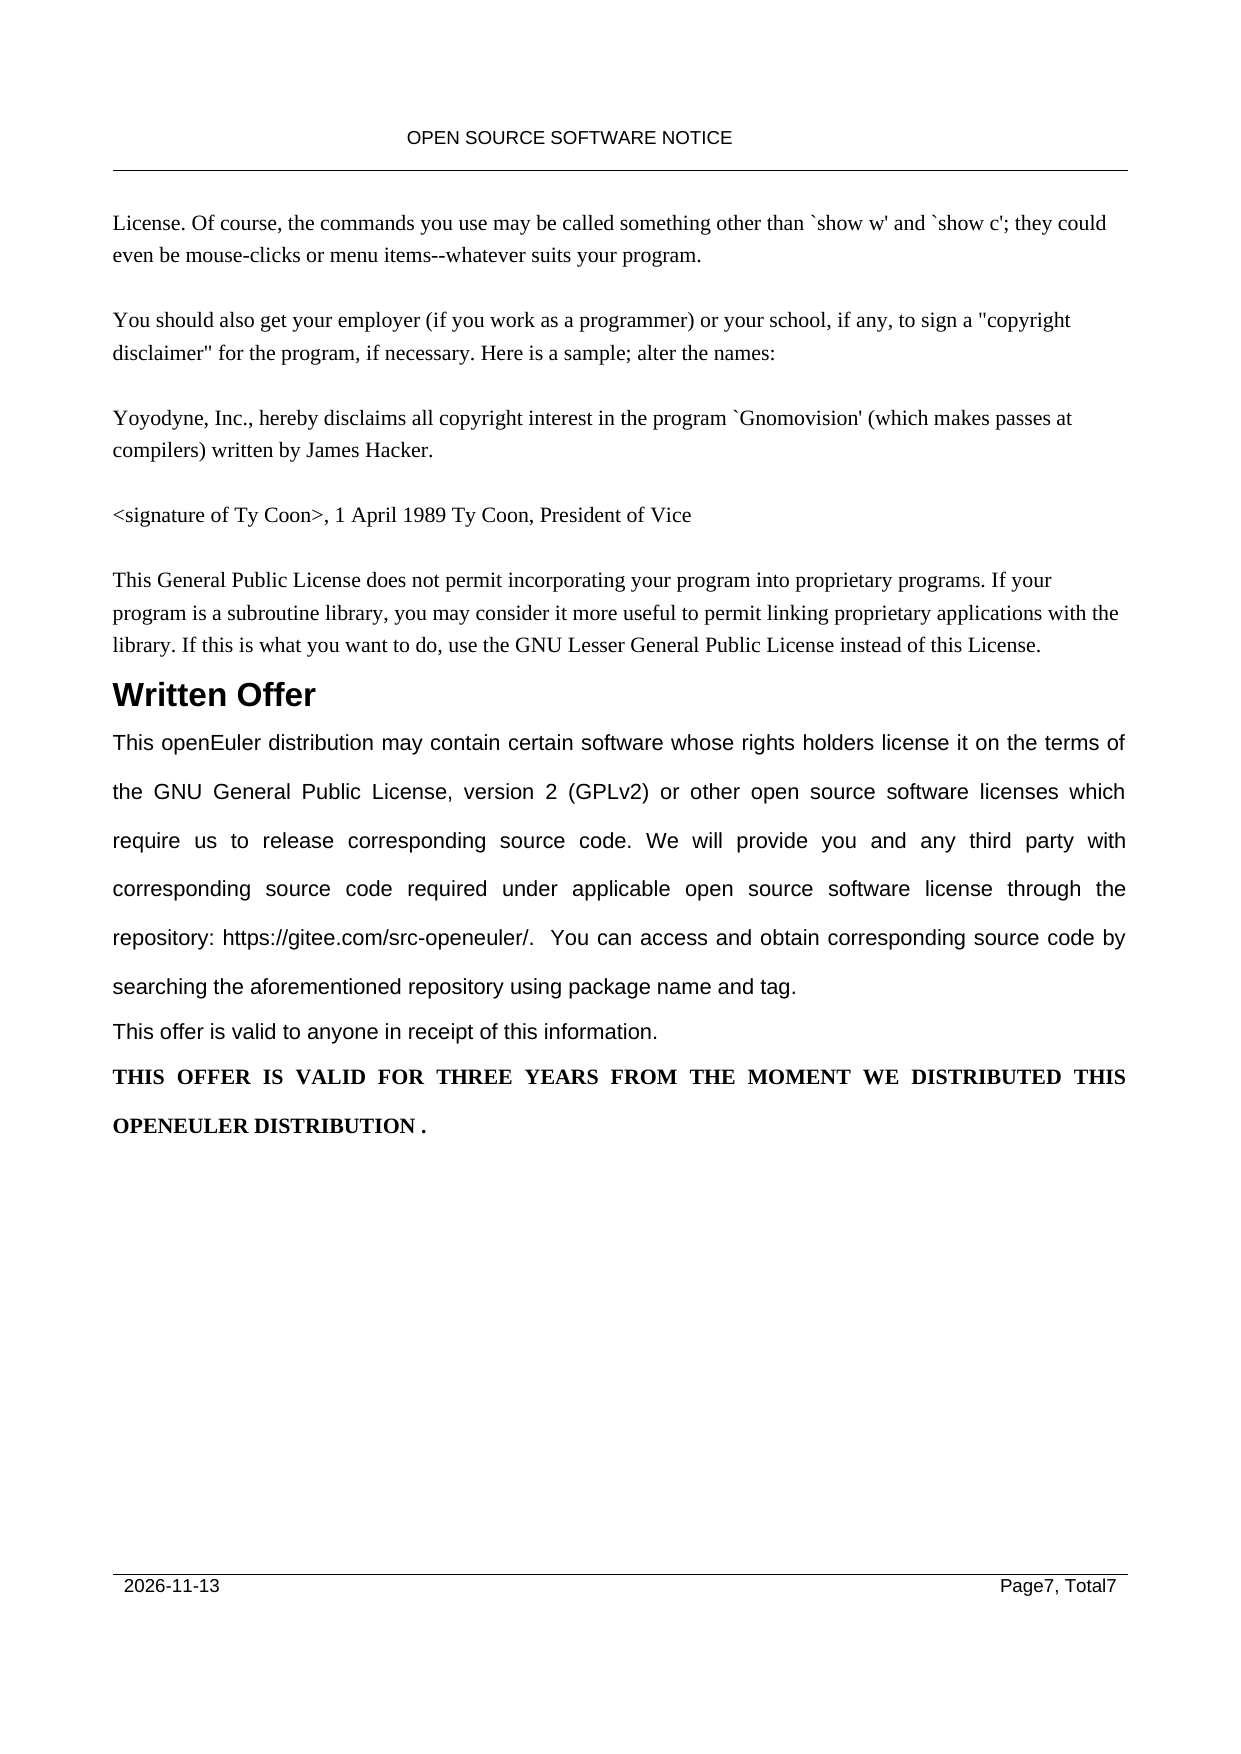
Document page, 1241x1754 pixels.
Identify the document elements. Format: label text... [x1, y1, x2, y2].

text Written Offer [112, 661, 1128, 726]
text THIS OFFER IS VALID FOR THREE YEARS FROM THE MOMENT WE DISTRIBUTED THIS OPENEULER DISTRIBUTION . [112, 1060, 1128, 1142]
text This openEuler distribution may contain certain software whose rights holders license it on the terms of the GNU General Public License, version 2 (GPLv2) or other open source software licenses which require us to release corresponding source code. We will provide you and any third party with corresponding source code required under applicable open source software license through the repository: https://gitee.com/src-openeuler/. You can access and obtain corresponding source code by searching the aforementioned repository using package name and tag. [112, 726, 1128, 1003]
text This offer is valid to anyone in receipt of this information. [112, 1015, 1128, 1048]
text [112, 206, 1128, 661]
